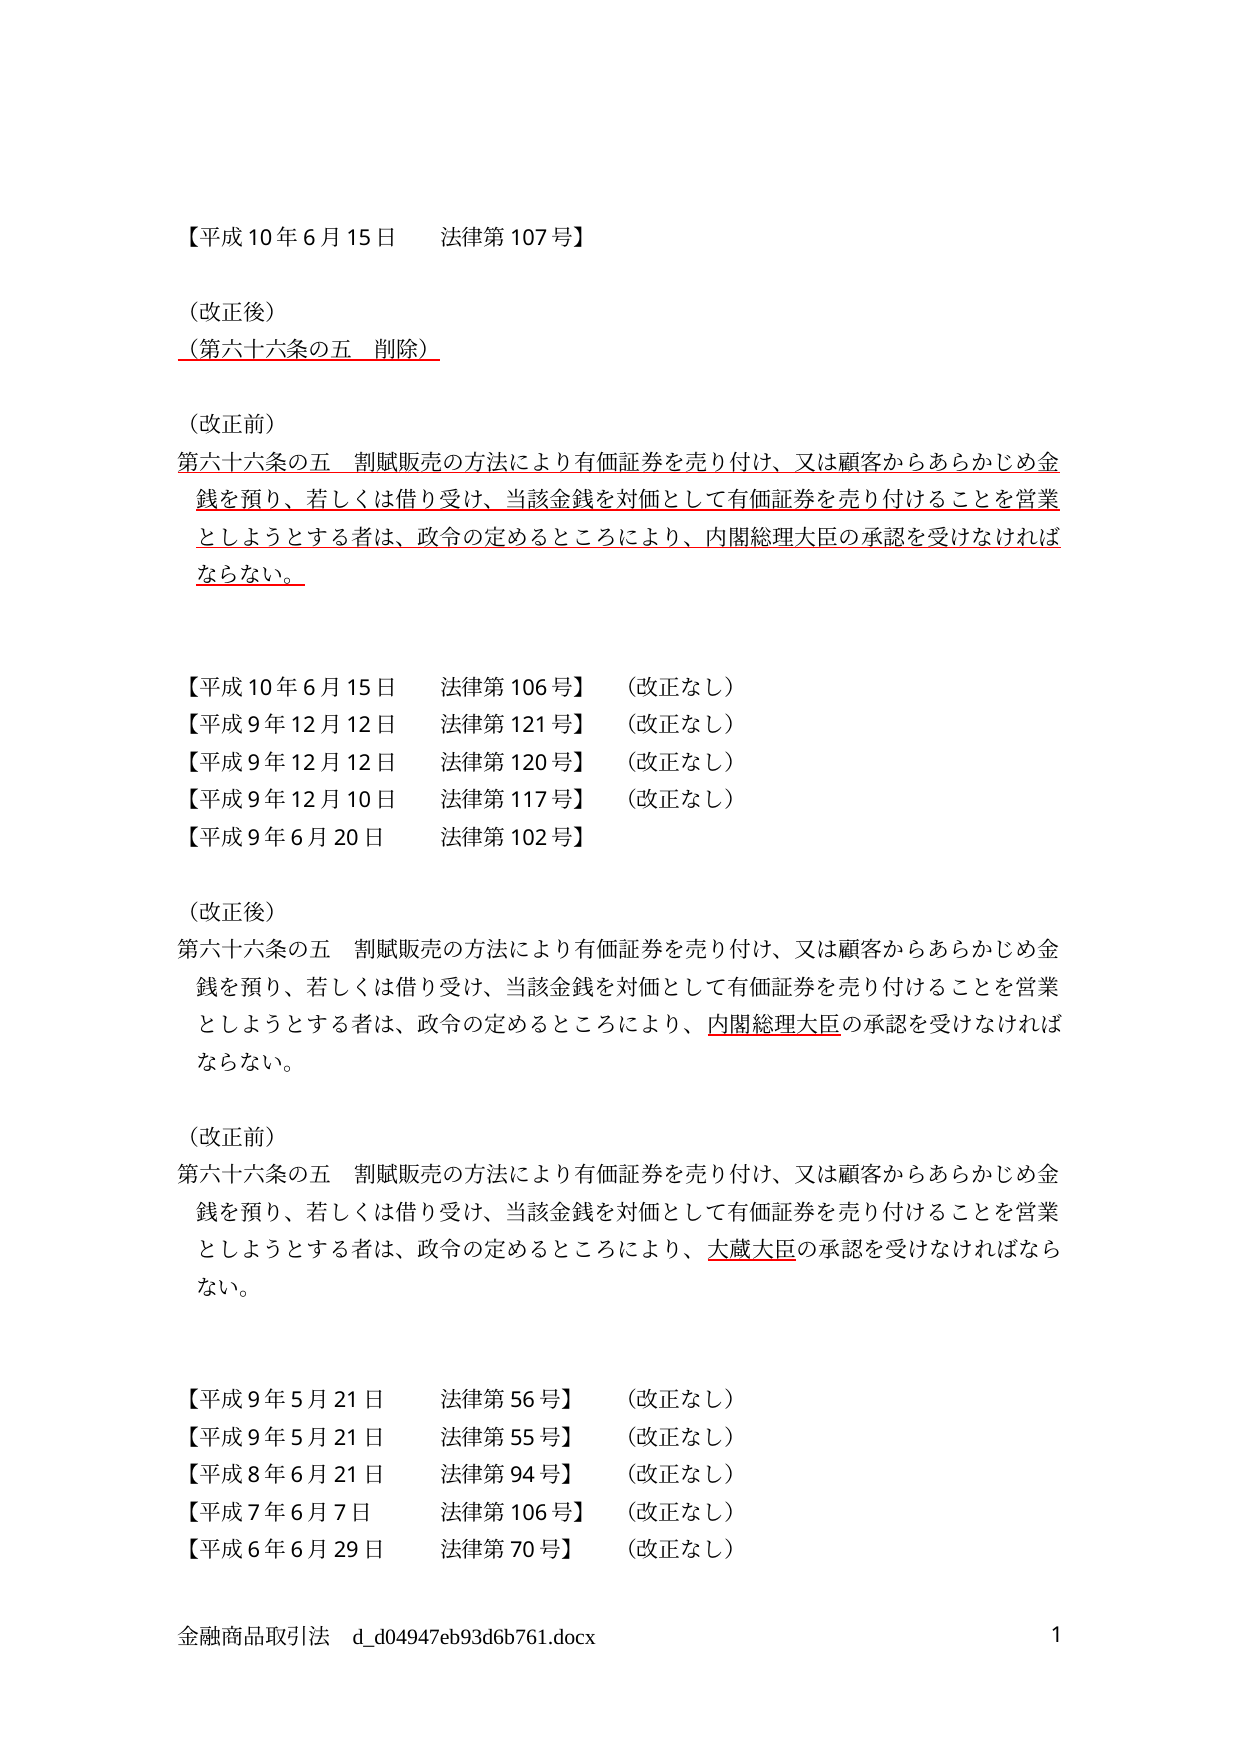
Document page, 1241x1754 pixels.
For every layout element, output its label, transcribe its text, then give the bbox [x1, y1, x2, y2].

text 【平成7年6月7日 法律第106号】 （改正なし） [177, 1492, 1063, 1529]
text 第六十六条の五 割賦販売の方法により有価証券を売り付け、又は顧客からあらかじめ金銭を預り、若しくは借り受け、当該金銭を対価として有価証券を売り付けることを営業としようとする者は、政令の定めるところにより、内閣総理大臣の承認を受けなければならない。 [177, 442, 1063, 592]
text 【平成9年12月12日 法律第120号】 （改正なし） [177, 742, 1063, 779]
text 第六十六条の五 割賦販売の方法により有価証券を売り付け、又は顧客からあらかじめ金銭を預り、若しくは借り受け、当該金銭を対価として有価証券を売り付けることを営業としようとする者は、政令の定めるところにより、内閣総理大臣の承認を受けなければならない。 [177, 929, 1063, 1079]
text 【平成9年12月10日 法律第117号】 （改正なし） [177, 779, 1063, 817]
text 【平成9年6月20日 法律第102号】 [177, 817, 1063, 854]
text 【平成10年6月15日 法律第107号】 [177, 217, 1063, 254]
text （第六十六条の五 削除） [177, 329, 1063, 367]
text （改正前） [177, 404, 1063, 442]
text 【平成8年6月21日 法律第94号】 （改正なし） [177, 1454, 1063, 1492]
text 【平成9年5月21日 法律第55号】 （改正なし） [177, 1417, 1063, 1454]
text 【平成10年6月15日 法律第106号】 （改正なし） [177, 667, 1063, 704]
text （改正後） [177, 892, 1063, 929]
text （改正前） [177, 1117, 1063, 1154]
text 【平成6年6月29日 法律第70号】 （改正なし） [177, 1529, 1063, 1567]
text 【平成9年12月12日 法律第121号】 （改正なし） [177, 704, 1063, 742]
text 【平成9年5月21日 法律第56号】 （改正なし） [177, 1379, 1063, 1417]
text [177, 1154, 1063, 1304]
text （改正後） [177, 292, 1063, 329]
